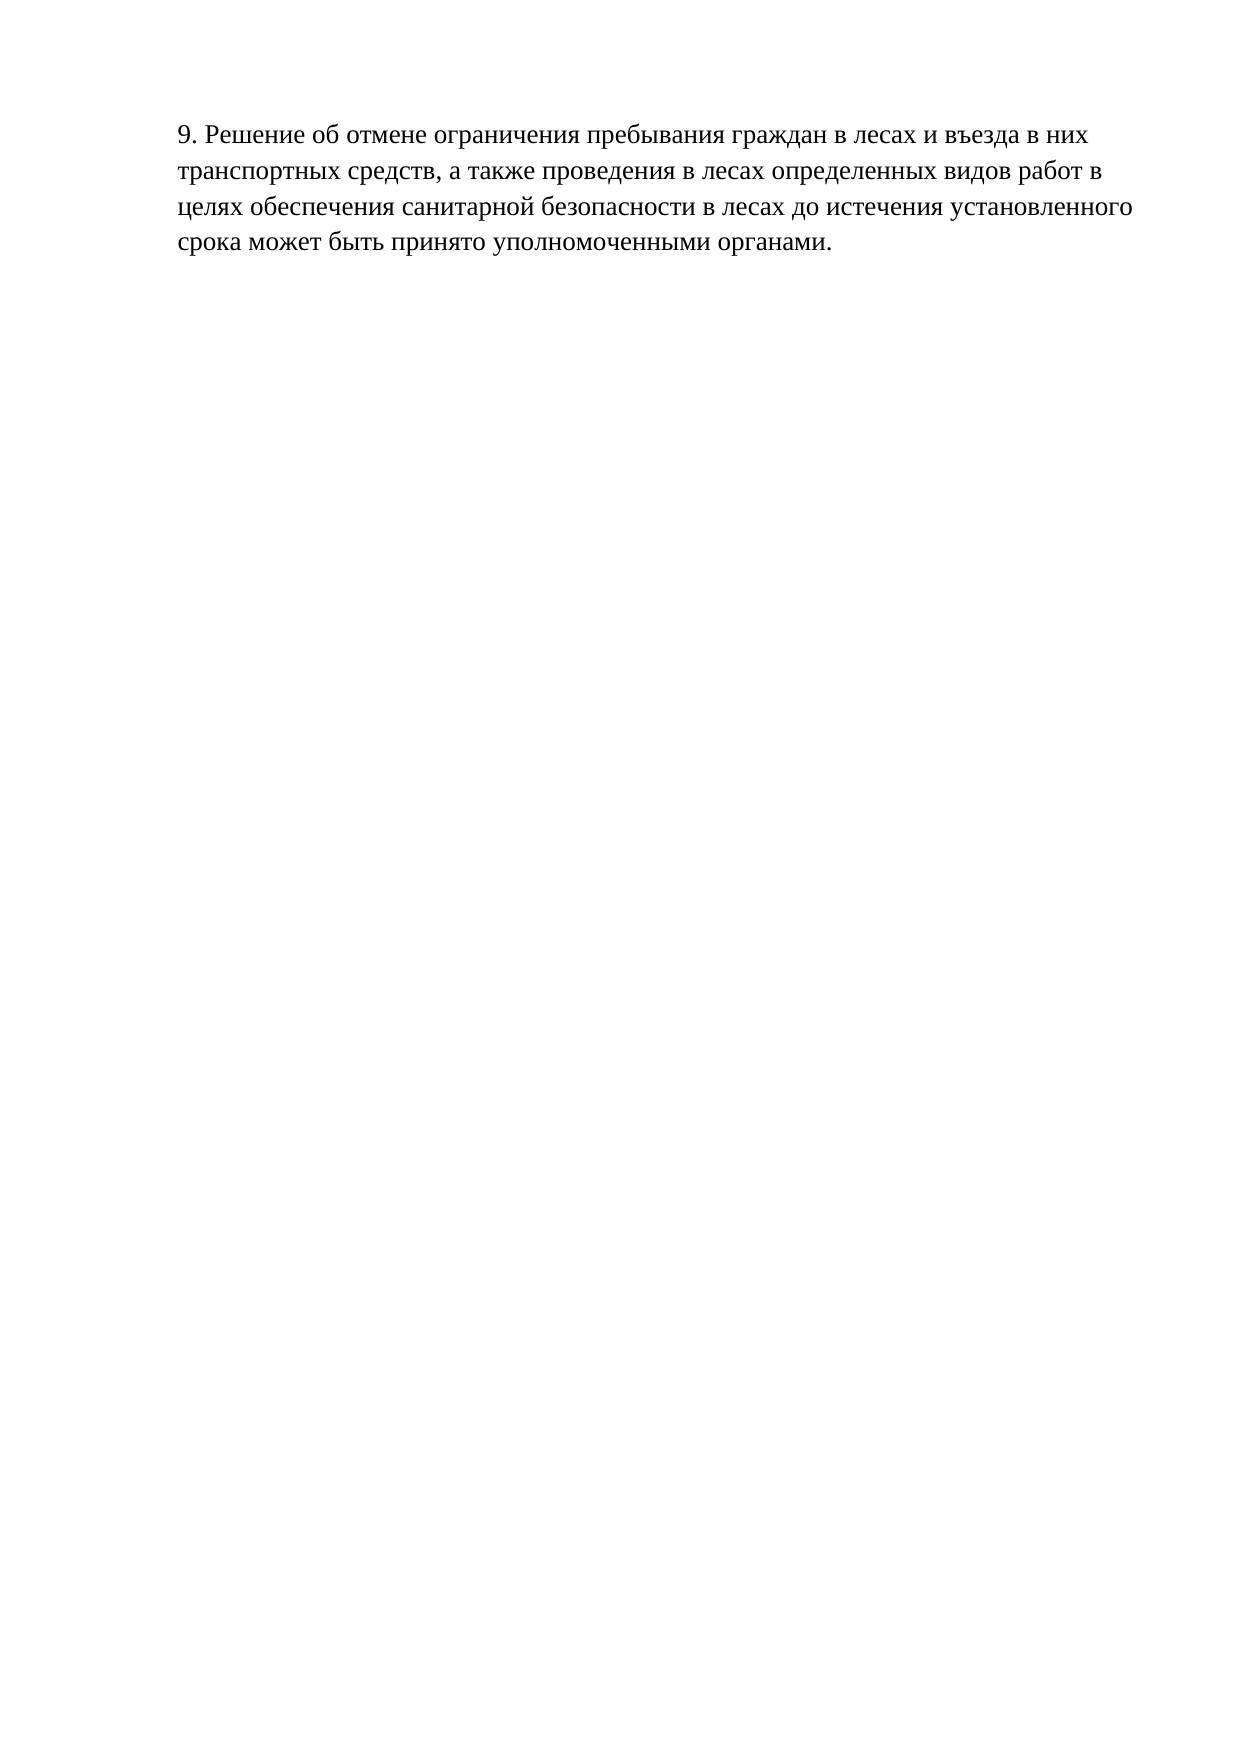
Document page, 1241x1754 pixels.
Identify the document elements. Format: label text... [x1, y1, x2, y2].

text 9. Решение об отмене ограничения пребывания граждан в лесах и въезда в них транспортных средств, а также проведения в лесах определенных видов работ в целях обеспечения санитарной безопасности в лесах до истечения установленного срока может быть принято уполномоченными органами. [177, 118, 1152, 289]
